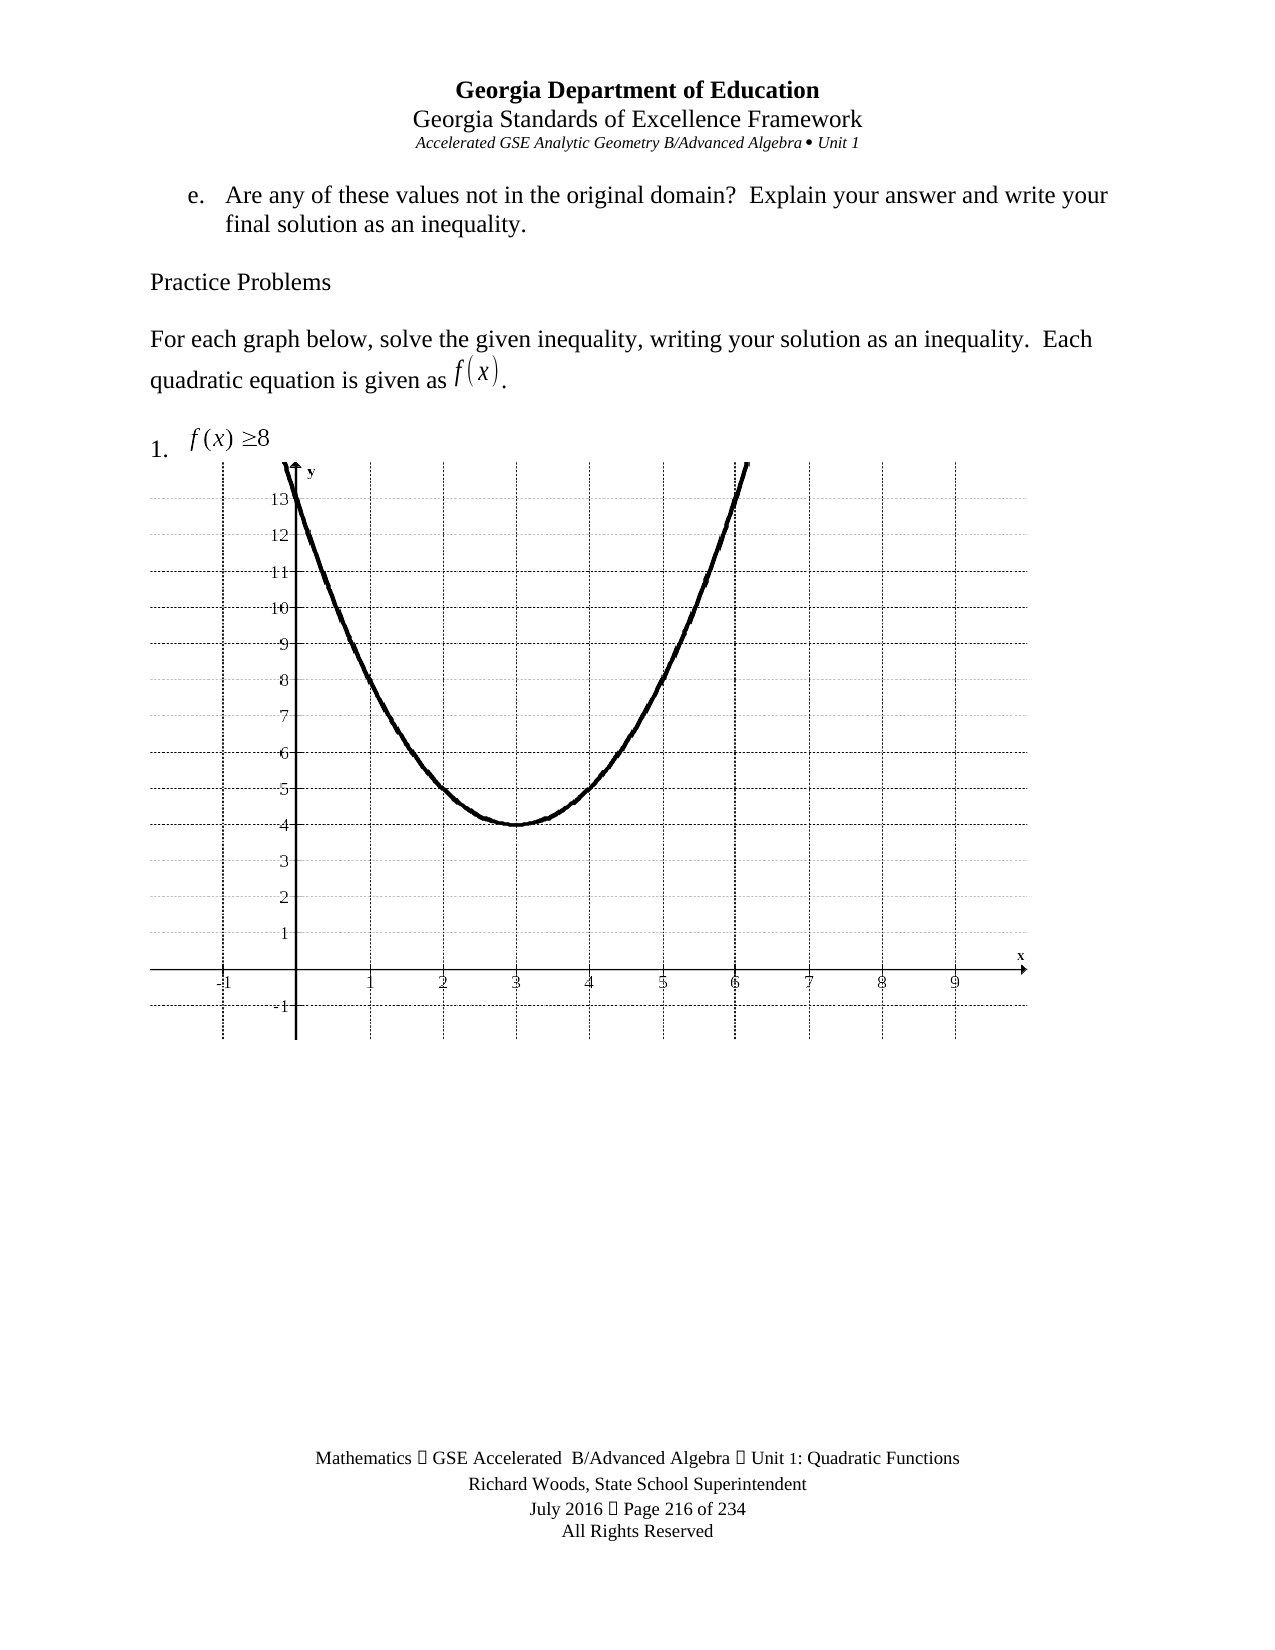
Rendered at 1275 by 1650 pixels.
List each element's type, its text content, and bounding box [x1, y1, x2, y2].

text 1. [150, 422, 1125, 463]
text For each graph below, solve the given inequality, writing your solution as an inequality. Each quadratic equation is given as . [150, 324, 1125, 393]
list Are any of these values not in the original domain? Explain your answer and write your final solution as an inequality. [187, 181, 1125, 238]
text Practice Problems [150, 267, 1125, 296]
